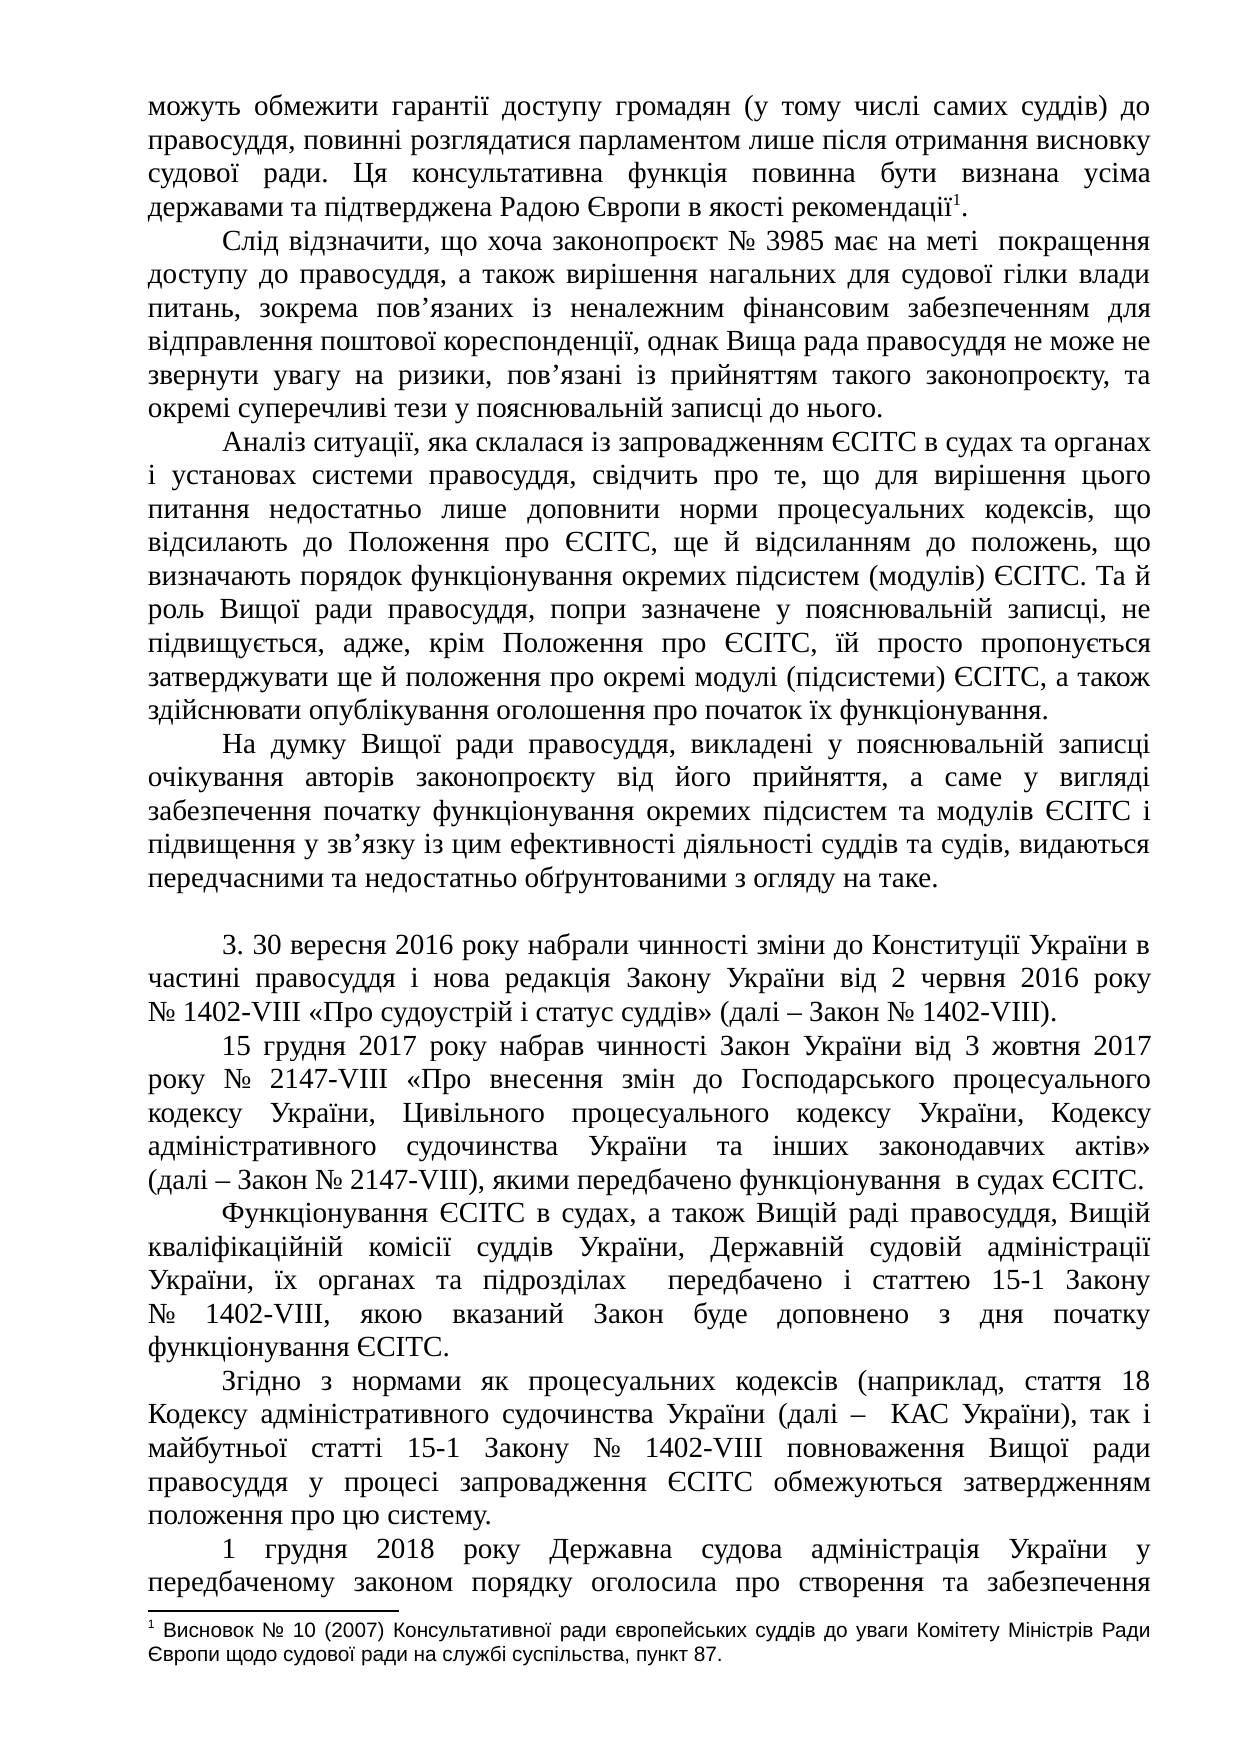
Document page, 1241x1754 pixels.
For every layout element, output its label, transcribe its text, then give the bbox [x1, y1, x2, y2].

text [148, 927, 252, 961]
text Згідно з нормами як процесуальних кодексів (наприклад, стаття 18 Кодексу адміністративного судочинства України (далі – КАС України), так і майбутньої статті 15-1 Закону № 1402-VIII повноваження Вищої ради правосуддя у процесі запровадження ЄСІТС обмежуються затвердженням положення про цю систему. [148, 1363, 1152, 1531]
text На думку Вищої ради правосуддя, викладені у пояснювальній записці очікування авторів законопроєкту від його прийняття, а саме у вигляді забезпечення початку функціонування окремих підсистем та модулів ЄСІТС і підвищення у зв’язку із цим ефективності діяльності суддів та судів, видаються передчасними та недостатньо обґрунтованими з огляду на таке. [148, 726, 1152, 893]
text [148, 1531, 1152, 1598]
text 3. 30 вересня 2016 року набрали чинності зміни до Конституції України в частині правосуддя і нова редакція Закону України від 2 червня 2016 року № 1402-VIII «Про судоустрій і статус суддів» (далі – Закон № 1402-VIII). [148, 961, 1152, 1028]
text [148, 88, 1152, 223]
text Функціонування ЄСІТС в судах, а також Вищій раді правосуддя, Вищій кваліфікаційній комісії суддів України, Державній судовій адміністрації України, їх органах та підрозділах передбачено і статтею 15-1 Закону № 1402-VIII, якою вказаний Закон буде доповнено з дня початку функціонування ЄСІТС. [148, 1195, 1152, 1363]
text Слід відзначити, що хоча законопроєкт № 3985 має на меті покращення доступу до правосуддя, а також вирішення нагальних для судової гілки влади питань, зокрема пов’язаних із неналежним фінансовим забезпеченням для відправлення поштової кореспонденції, однак Вища рада правосуддя не може не звернути увагу на ризики, пов’язані із прийняттям такого законопроєкту, та окремі суперечливі тези у пояснювальній записці до нього. [148, 223, 1152, 424]
text 15 грудня 2017 року набрав чинності Закон України від 3 жовтня 2017 року № 2147-VIII «Про внесення змін до Господарського процесуального кодексу України, Цивільного процесуального кодексу України, Кодексу адміністративного судочинства України та інших законодавчих актів» (далі – Закон № 2147-VIII), якими передбачено функціонування в судах ЄСІТС. [148, 1028, 965, 1061]
text Аналіз ситуації, яка склалася із запровадженням ЄСІТС в судах та органах і установах системи правосуддя, свідчить про те, що для вирішення цього питання недостатньо лише доповнити норми процесуальних кодексів, що відсилають до Положення про ЄСІТС, ще й відсиланням до положень, що визначають порядок функціонування окремих підсистем (модулів) ЄСІТС. Та й роль Вищої ради правосуддя, попри зазначене у пояснювальній записці, не підвищується, адже, крім Положення про ЄСІТС, їй просто пропонується затверджувати ще й положення про окремі модулі (підсистеми) ЄСІТС, а також здійснювати опублікування оголошення про початок їх функціонування. [148, 424, 1152, 726]
